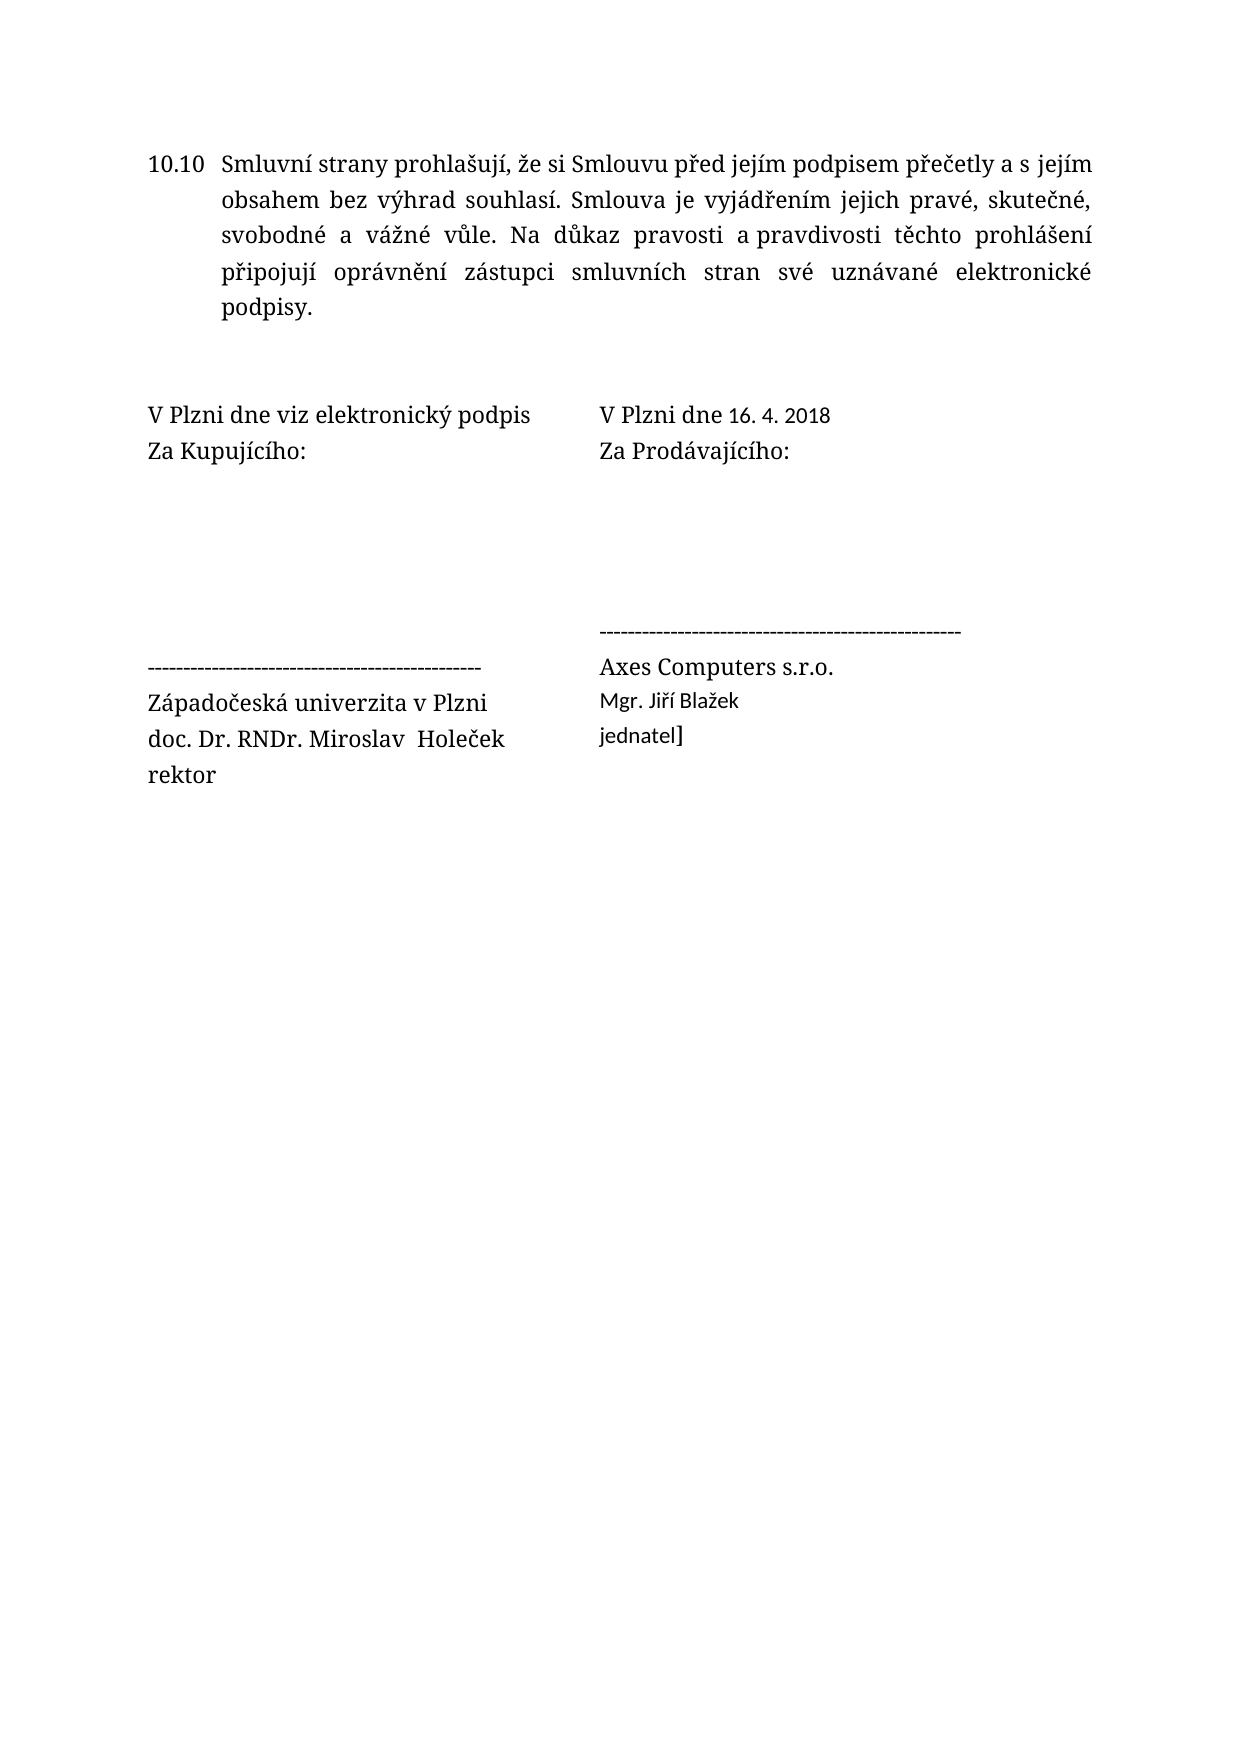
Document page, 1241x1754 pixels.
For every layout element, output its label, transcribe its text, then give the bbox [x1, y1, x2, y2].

text 10.10 Smluvní strany prohlašují, že si Smlouvu před jejím podpisem přečetly a s jejím obsahem bez výhrad souhlasí. Smlouva je vyjádřením jejich pravé, skutečné, svobodné a vážné vůle. Na důkaz pravosti a pravdivosti těchto prohlášení připojují oprávnění zástupci smluvních stran své uznávané elektronické podpisy. [148, 148, 1093, 323]
table_header V Plzni dne viz elektronický podpis Za Kupujícího: ----------------------------------------------- Západočeská univerzita v Plzni doc. Dr. RNDr. Miroslav Holeček rektor [136, 399, 588, 794]
table_header V Plzni dne 16. 4. 2018 Za Prodávajícího: --------------------------------------------------- Axes Computers s.r.o. Mgr. Jiří Blažek jednatel] [588, 399, 1040, 794]
